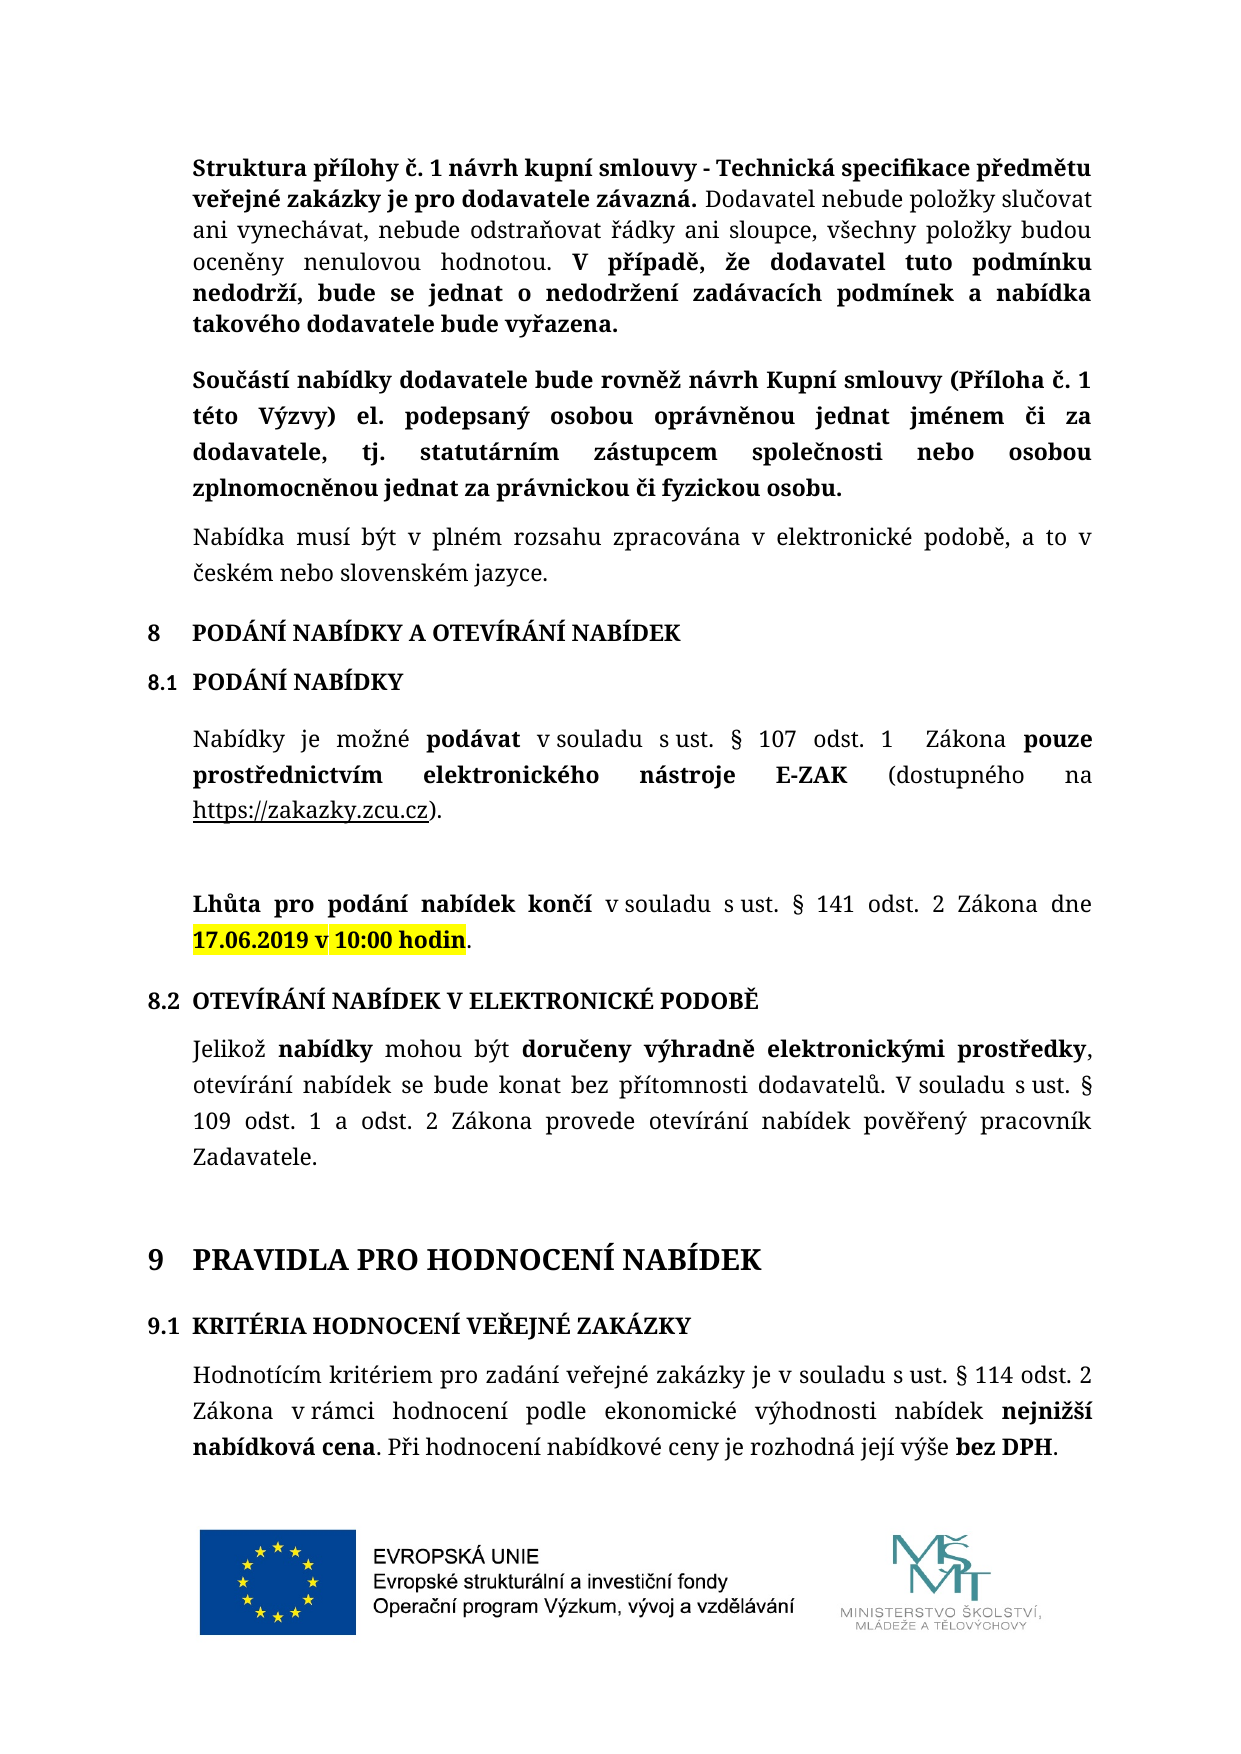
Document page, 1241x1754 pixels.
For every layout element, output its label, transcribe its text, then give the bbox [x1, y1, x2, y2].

text 8.1 PODÁNÍ NABÍDKY [148, 666, 1093, 697]
text Lhůta pro podání nabídek končí v souladu s ust. § 141 odst. 2 Zákona dne 17.06.2019 v 10:00 hodin. [193, 888, 1093, 955]
text Jelikož nabídky mohou být doručeny výhradně elektronickými prostředky, otevírání nabídek se bude konat bez přítomnosti dodavatelů. V souladu s ust. § 109 odst. 1 a odst. 2 Zákona provede otevírání nabídek pověřený pracovník Zadavatele. [193, 1033, 1093, 1172]
subtitle 9 PRAVIDLA PRO HODNOCENÍ NABÍDEK [148, 1240, 1093, 1279]
subtitle 8 PODÁNÍ NABÍDKY A OTEVÍRÁNÍ NABÍDEK [147, 617, 1093, 649]
text Hodnotícím kritériem pro zadání veřejné zakázky je v souladu s ust. § 114 odst. 2 Zákona v rámci hodnocení podle ekonomické výhodnosti nabídek nejnižší nabídková cena. Při hodnocení nabídkové ceny je rozhodná její výše bez DPH. [193, 1359, 1093, 1462]
text Nabídky je možné podávat v souladu s ust. § 107 odst. 1 Zákona pouze prostřednictvím elektronického nástroje E-ZAK (dostupného na https://zakazky.zcu.cz). [193, 723, 1093, 826]
text Nabídka musí být v plném rozsahu zpracována v elektronické podobě, a to v českém nebo slovenském jazyce. [193, 521, 1093, 588]
text Součástí nabídky dodavatele bude rovněž návrh Kupní smlouvy (Příloha č. 1 této Výzvy) el. podepsaný osobou oprávněnou jednat jménem či za dodavatele, tj. statutárním zástupcem společnosti nebo osobou zplnomocněnou jednat za právnickou či fyzickou osobu. [192, 364, 1093, 503]
subtitle 9.1 KRITÉRIA HODNOCENÍ VEŘEJNÉ ZAKÁZKY [147, 1310, 1093, 1342]
picture [147, 1477, 1093, 1687]
subtitle 8.2 OTEVÍRÁNÍ NABÍDEK V ELEKTRONICKÉ PODOBĚ [148, 985, 1093, 1016]
text Struktura přílohy č. 1 návrh kupní smlouvy - Technická specifikace předmětu veřejné zakázky je pro dodavatele závazná. Dodavatel nebude položky slučovat ani vynechávat, nebude odstraňovat řádky ani sloupce, všechny položky budou oceněny nenulovou hodnotou. V případě, že dodavatel tuto podmínku nedodrží, bude se jednat o nedodržení zadávacích podmínek a nabídka takového dodavatele bude vyřazena. [192, 152, 1093, 339]
